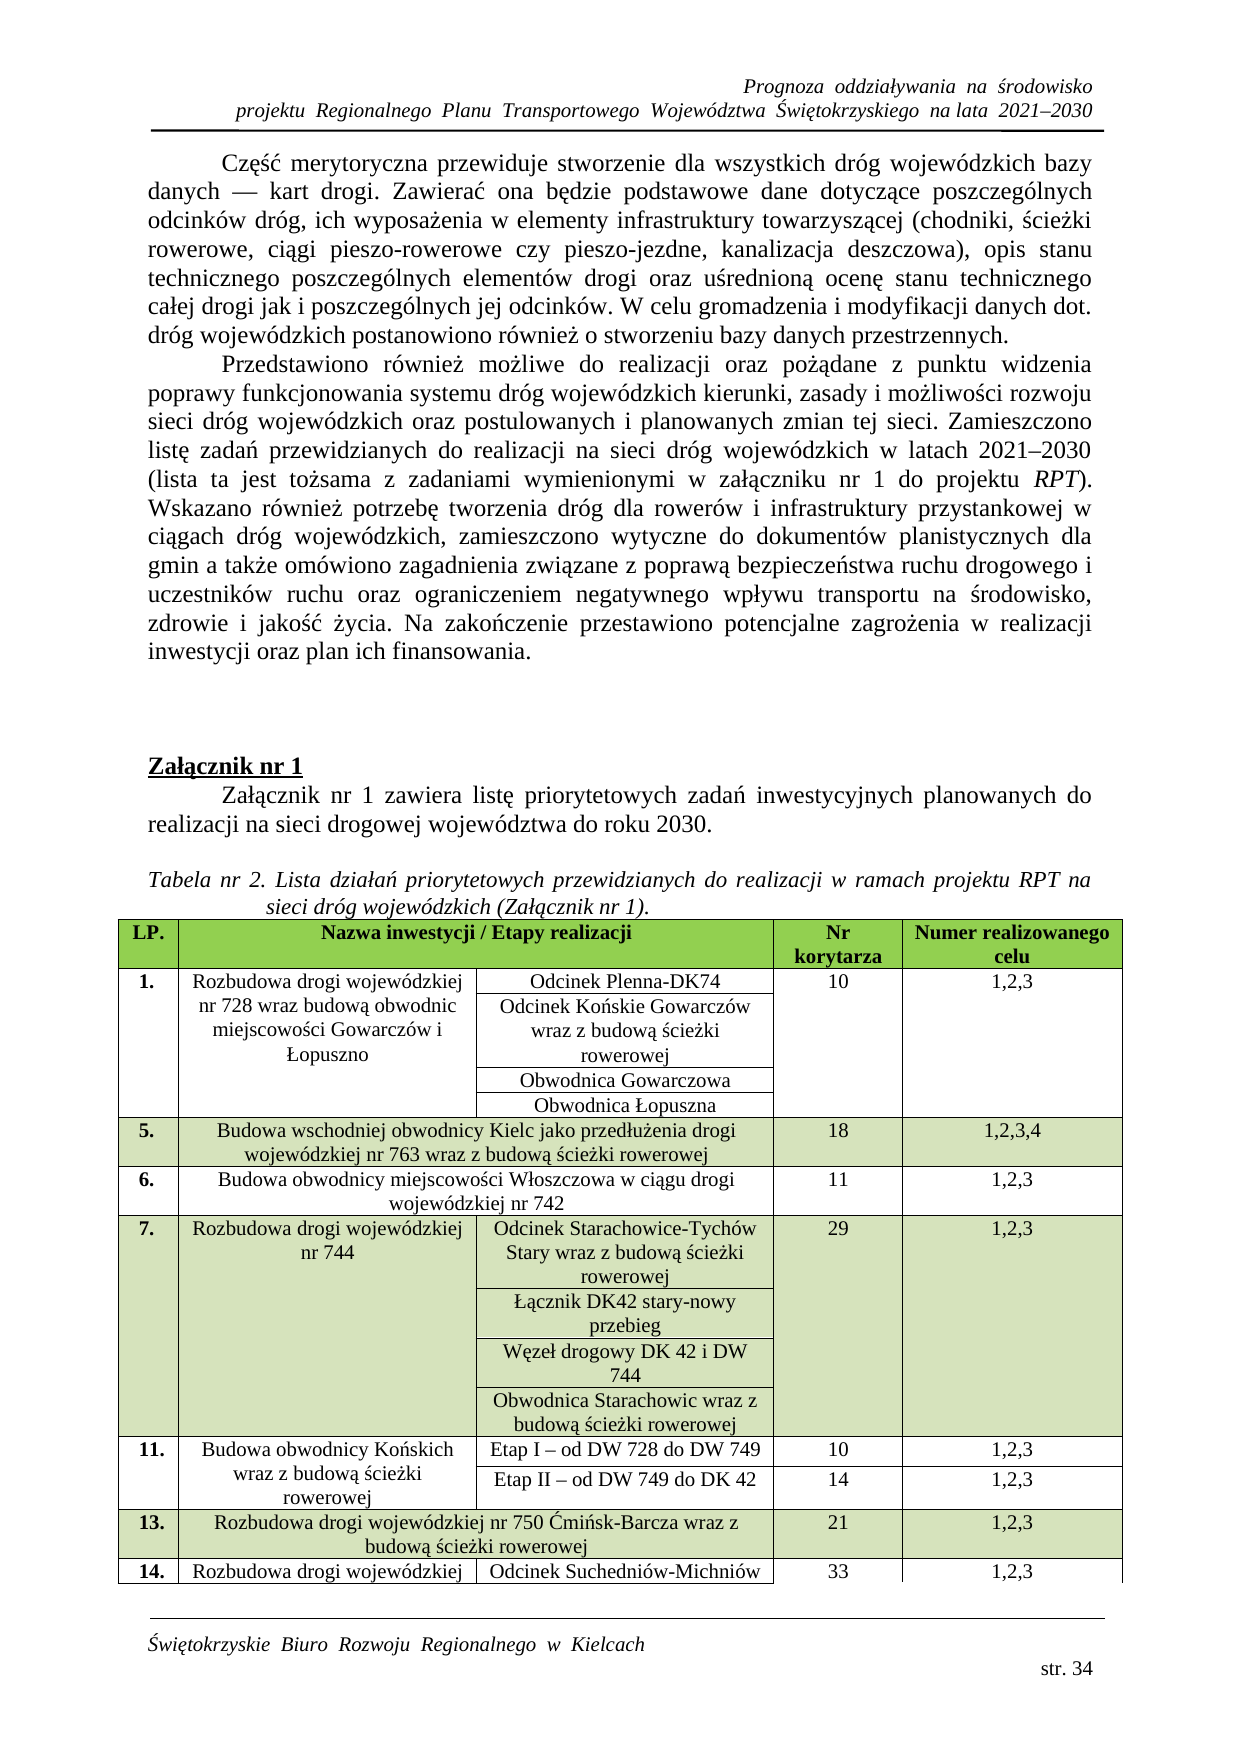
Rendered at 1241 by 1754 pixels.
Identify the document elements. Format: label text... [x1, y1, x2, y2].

table_cell 1,2,3 [903, 1216, 1122, 1436]
table_header Numer realizowanego celu [903, 920, 1122, 968]
table_cell 11 [774, 1167, 902, 1215]
table_cell Odcinek Starachowice-Tychów Stary wraz z budową ścieżki rowerowej [477, 1216, 773, 1288]
table_cell 29 [774, 1216, 902, 1436]
table_cell [119, 1510, 178, 1558]
table_cell Rozbudowa drogi wojewódzkiej nr 744 [179, 1216, 476, 1436]
text Przedstawiono również możliwe do realizacji oraz pożądane z punktu widzenia poprawy funkcjonowania systemu dróg wojewódzkich kierunki, zasady i możliwości rozwoju sieci dróg wojewódzkich oraz postulowanych i planowanych zmian tej sieci. Zamieszczono listę zadań przewidzianych do realizacji na sieci dróg wojewódzkich w latach 2021–2030 (lista ta jest tożsama z zadaniami wymienionymi w załączniku nr 1 do projektu RPT). Wskazano również potrzebę tworzenia dróg dla rowerów i infrastruktury przystankowej w ciągach dróg wojewódzkich, zamieszczono wytyczne do dokumentów planistycznych dla gmin a także omówiono zagadnienia związane z poprawą bezpieczeństwa ruchu drogowego i uczestników ruchu oraz ograniczeniem negatywnego wpływu transportu na środowisko, zdrowie i jakość życia. Na zakończenie przestawiono potencjalne zagrożenia w realizacji inwestycji oraz plan ich finansowania. [148, 349, 1093, 665]
table_cell 14 [774, 1467, 902, 1509]
table_cell 1,2,3 [903, 969, 1122, 1117]
table_cell [119, 1216, 178, 1436]
table_cell 1,2,3 [903, 1510, 1122, 1558]
table_cell [119, 1559, 178, 1583]
table_cell Odcinek Końskie Gowarczów wraz z budową ścieżki rowerowej [477, 994, 773, 1067]
table_header LP. [119, 920, 178, 968]
table_cell 1,2,3 [903, 1167, 1122, 1215]
table_cell Obwodnica Łopuszna [477, 1093, 773, 1117]
table_cell 10 [774, 969, 902, 1117]
table_cell Etap I – od DW 728 do DW 749 [477, 1437, 773, 1466]
table_cell 1,2,3 [903, 1437, 1122, 1466]
table_cell Budowa wschodniej obwodnicy Kielc jako przedłużenia drogi wojewódzkiej nr 763 wraz z budową ścieżki rowerowej [179, 1118, 773, 1166]
table_cell Etap II – od DW 749 do DK 42 [477, 1467, 773, 1509]
table_cell 18 [774, 1118, 902, 1166]
table_cell [119, 969, 178, 1117]
table_cell 21 [774, 1510, 902, 1558]
text Załącznik nr 1 zawiera listę priorytetowych zadań inwestycyjnych planowanych do realizacji na sieci drogowej województwa do roku 2030. [148, 780, 1093, 838]
table_cell Węzeł drogowy DK 42 i DW 744 [477, 1339, 773, 1387]
table_cell [119, 1118, 178, 1166]
table_cell 1,2,3,4 [903, 1118, 1122, 1166]
table_cell Obwodnica Gowarczowa [477, 1068, 773, 1092]
text Tabela nr 2. Lista działań priorytetowych przewidzianych do realizacji w ramach projektu RPT na sieci dróg wojewódzkich (Załącznik nr 1). [148, 866, 1093, 919]
text Część merytoryczna przewiduje stworzenie dla wszystkich dróg wojewódzkich bazy danych — kart drogi. Zawierać ona będzie podstawowe dane dotyczące poszczególnych odcinków dróg, ich wyposażenia w elementy infrastruktury towarzyszącej (chodniki, ścieżki rowerowe, ciągi pieszo-rowerowe czy pieszo-jezdne, kanalizacja deszczowa), opis stanu technicznego poszczególnych elementów drogi oraz uśrednioną ocenę stanu technicznego całej drogi jak i poszczególnych jej odcinków. W celu gromadzenia i modyfikacji danych dot. dróg wojewódzkich postanowiono również o stworzeniu bazy danych przestrzennych. [148, 148, 1093, 349]
table_cell Rozbudowa drogi wojewódzkiej nr 750 Ćmińsk-Barcza wraz z budową ścieżki rowerowej [179, 1510, 773, 1558]
table_cell Łącznik DK42 stary-nowy przebieg [477, 1289, 773, 1337]
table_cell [179, 1559, 476, 1583]
table_cell 1,2,3 [902, 1559, 1122, 1583]
table_cell Obwodnica Starachowic wraz z budową ścieżki rowerowej [477, 1388, 773, 1436]
table_cell Rozbudowa drogi wojewódzkiej nr 728 wraz budową obwodnic miejscowości Gowarczów i Łopuszno [179, 969, 476, 1117]
table_cell Odcinek Plenna-DK74 [477, 969, 773, 993]
table_cell 33 [774, 1559, 902, 1583]
table_cell [119, 1437, 178, 1509]
table_cell [119, 1167, 178, 1215]
table_cell 1,2,3 [903, 1467, 1122, 1509]
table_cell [477, 1559, 773, 1583]
table_header Nazwa inwestycji / Etapy realizacji [179, 920, 773, 968]
text Załącznik nr 1 [148, 751, 1093, 780]
table_cell Budowa obwodnicy Końskich wraz z budową ścieżki rowerowej [179, 1437, 476, 1509]
table_cell Budowa obwodnicy miejscowości Włoszczowa w ciągu drogi wojewódzkiej nr 742 [179, 1167, 773, 1215]
table_cell 10 [774, 1437, 902, 1466]
table_header Nr korytarza [774, 920, 902, 968]
